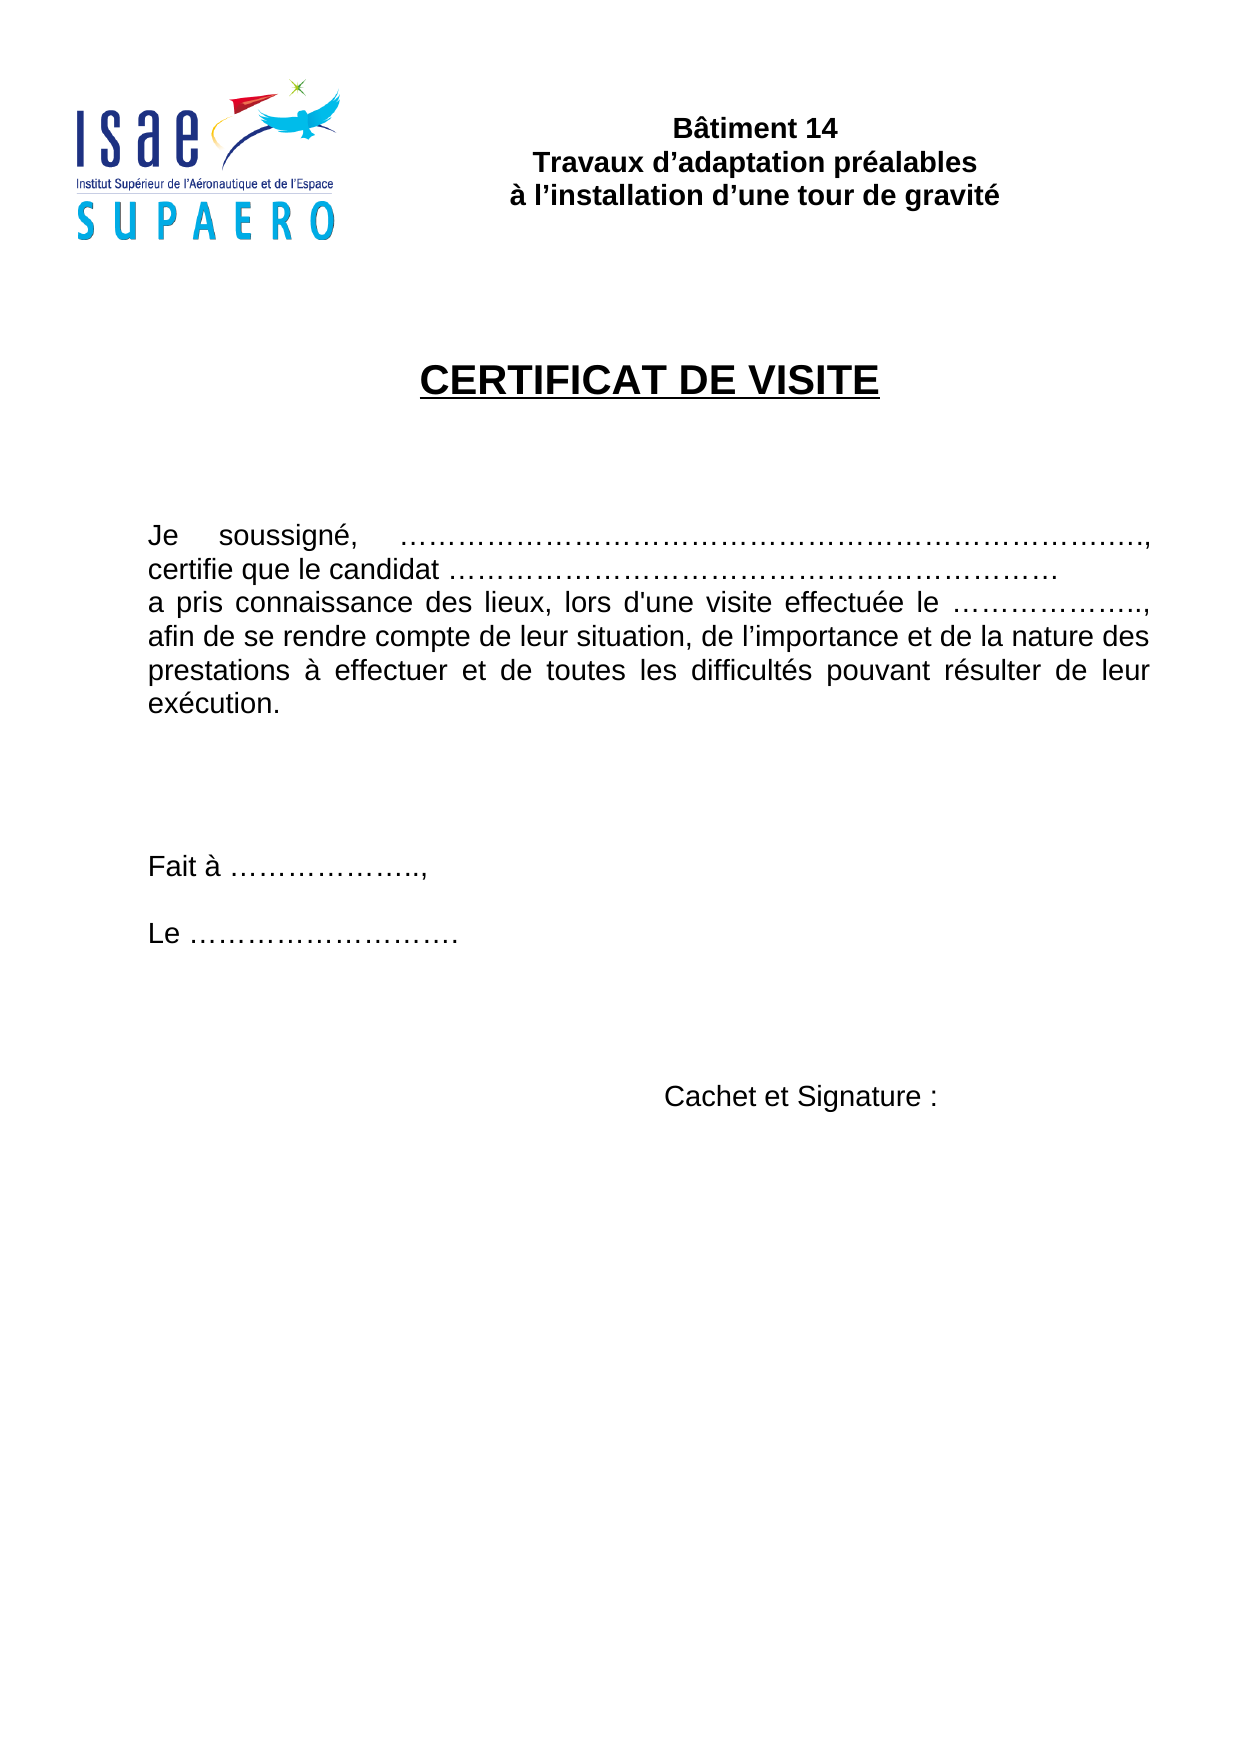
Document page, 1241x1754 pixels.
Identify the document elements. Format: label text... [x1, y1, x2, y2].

picture [201, 214, 206, 224]
text Le ………………………. [148, 916, 1152, 949]
picture [199, 230, 209, 240]
text Fait à ……………….., [148, 849, 1152, 882]
picture [316, 207, 328, 234]
text Je soussigné, ……………………………………………………………….…., certifie que le candidat ……………………………………………………… [148, 518, 1152, 585]
picture [164, 207, 170, 219]
subtitle Bâtiment 14 [340, 111, 1152, 144]
picture [278, 225, 285, 240]
picture [76, 79, 340, 240]
text Cachet et Signature : [148, 1079, 1152, 1112]
subtitle CERTIFICAT DE VISITE [148, 355, 1152, 403]
subtitle Travaux d’adaptation préalables [340, 144, 1152, 178]
subtitle à l’installation d’une tour de gravité [340, 178, 1152, 212]
text a pris connaissance des lieux, lors d'une visite effectuée le ……………….., afin de se rendre compte de leur situation, de l’importance et de la nature des prestations à effectuer et de toutes les difficultés pouvant résulter de leur exécution. [148, 585, 1152, 719]
picture [278, 207, 284, 218]
